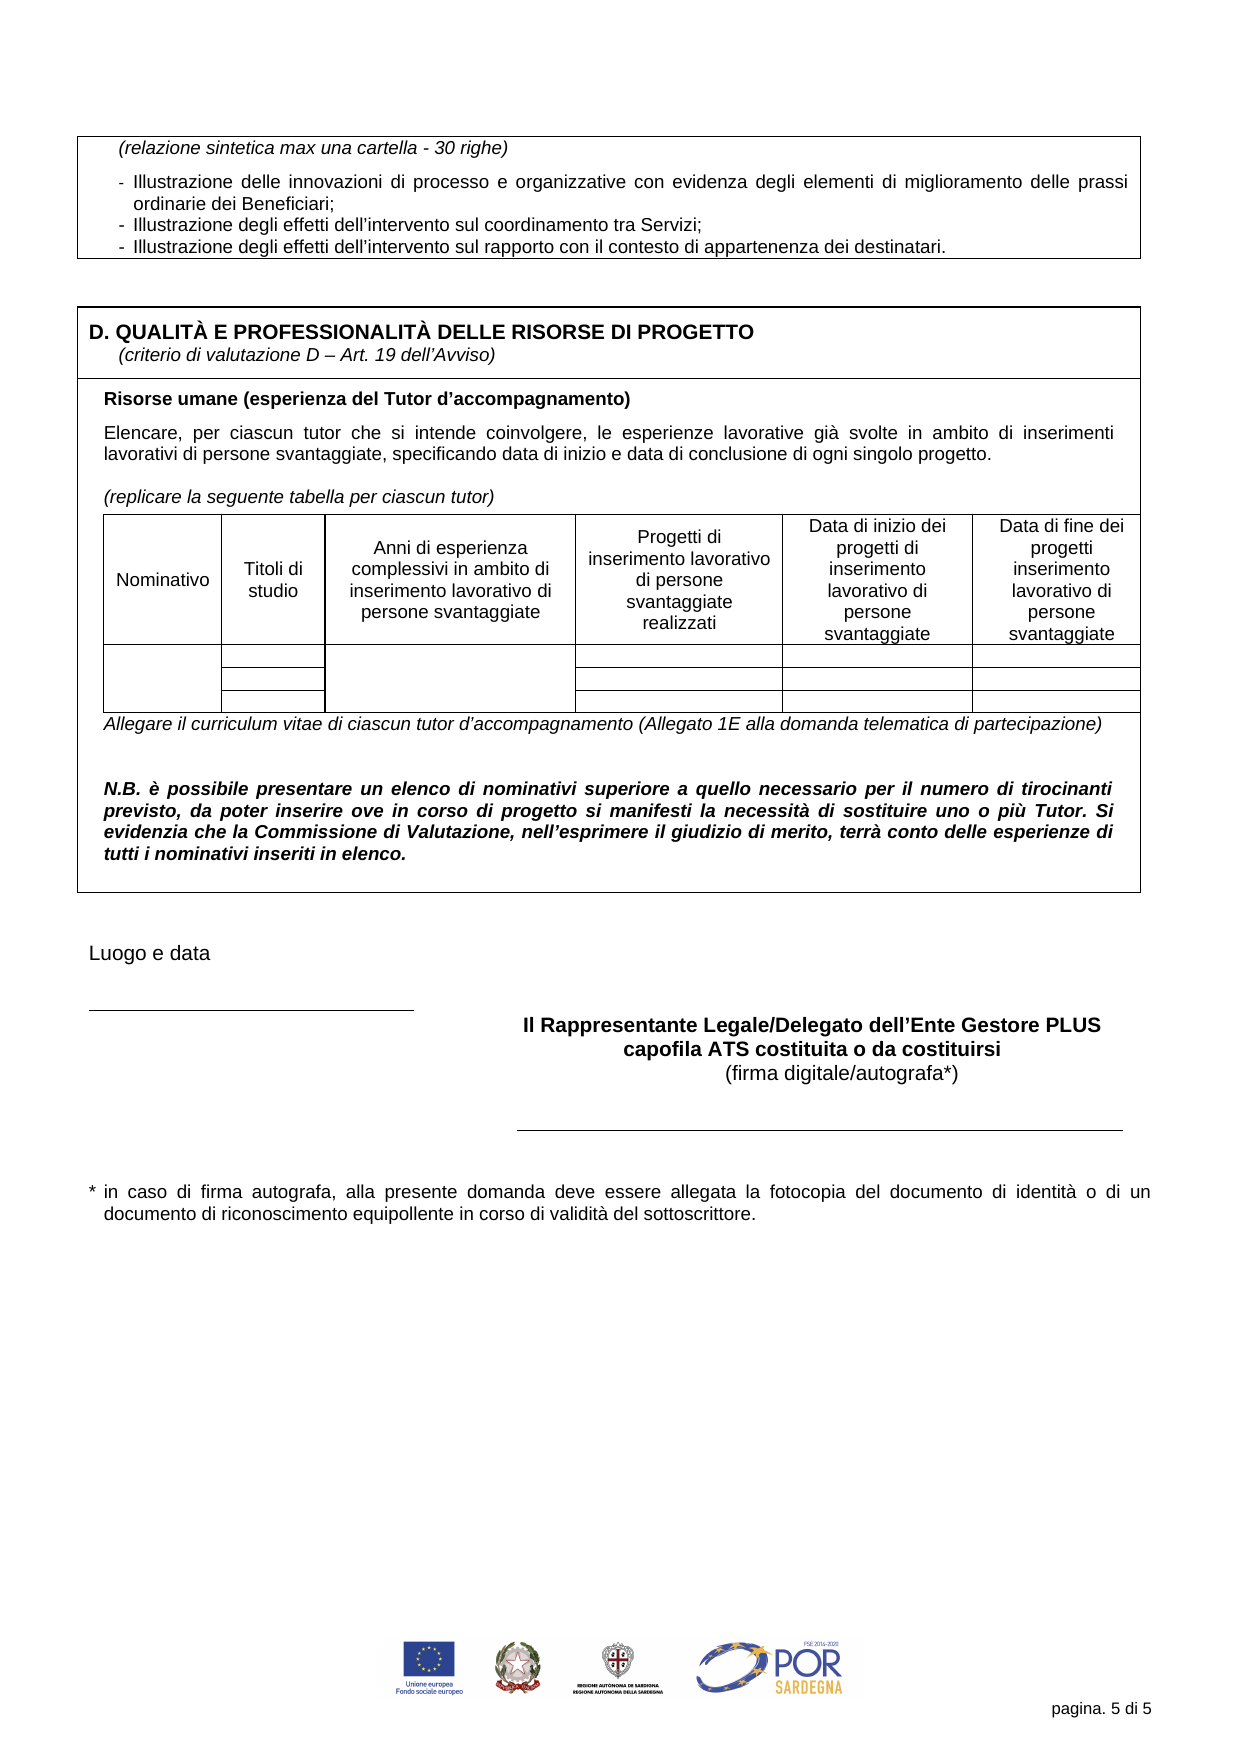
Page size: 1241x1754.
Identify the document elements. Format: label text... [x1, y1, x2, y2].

table_cell Risorse umane (esperienza del Tutor d’accompagnamento) Elencare, per ciascun tutor che si intende coinvolgere, le esperienze lavorative già svolte in ambito di inserimenti lavorativi di persone svantaggiate, specificando data di inizio e data di conclusione di ogni singolo progetto. (replicare la seguente tabella per ciascun tutor) Allegare il curriculum vitae di ciascun tutor d’accompagnamento (Allegato 1E alla domanda telematica di partecipazione) N.B. è possibile presentare un elenco di nominativi superiore a quello necessario per il numero di tirocinanti previsto, da poter inserire ove in corso di progetto si manifesti la necessità di sostituire uno o più Tutor. Si evidenzia che la Commissione di Valutazione, nell’esprimere il giudizio di merito, terrà conto delle esperienze di tutti i nominativi inseriti in elenco. [78, 379, 1140, 892]
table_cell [78, 137, 1140, 257]
text Luogo e data [89, 941, 1138, 965]
picture [377, 1635, 863, 1699]
text Il Rappresentante Legale/Delegato dell’Ente Gestore PLUS [89, 1013, 1152, 1037]
text (firma digitale/autografa*) [89, 1061, 1138, 1085]
table_header D. QUALITà E PROFESSIONALITà DELLE RISORSE DI PROGETTO (criterio di valutazione D – Art. 19 dell’Avviso) [78, 308, 1140, 378]
text capofila ATS costituita o da costituirsi [89, 1037, 1152, 1061]
text * in caso di firma autografa, alla presente domanda deve essere allegata la fotocopia del documento di identità o di un documento di riconoscimento equipollente in corso di validità del sottoscrittore. [89, 1181, 1152, 1224]
